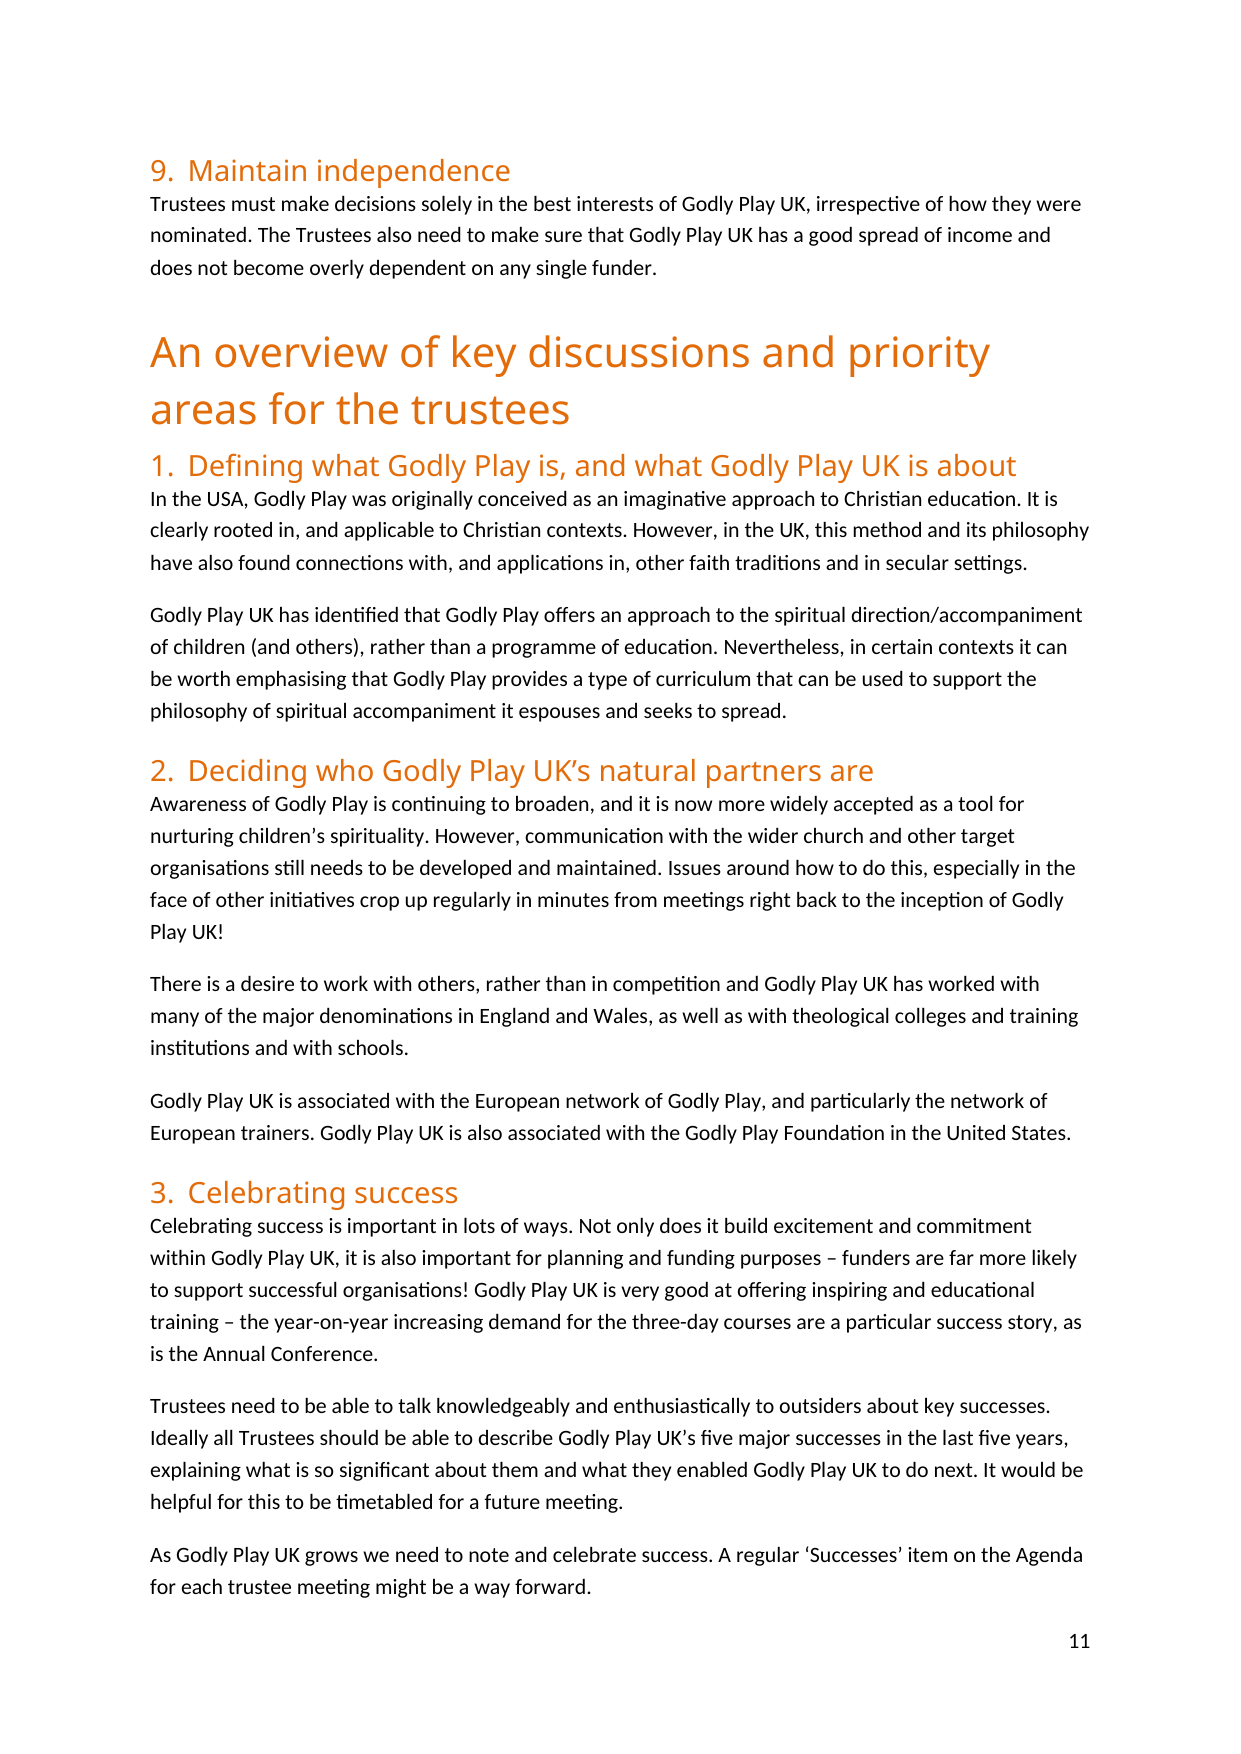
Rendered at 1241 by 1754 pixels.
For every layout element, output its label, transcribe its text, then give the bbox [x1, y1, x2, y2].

text Godly Play UK is associated with the European network of Godly Play, and particularly the network of European trainers. Godly Play UK is also associated with the Godly Play Foundation in the United States. [150, 1087, 1090, 1146]
subtitle Celebrating success [150, 1172, 1090, 1212]
text There is a desire to work with others, rather than in competition and Godly Play UK has worked with many of the major denominations in England and Wales, as well as with theological colleges and training institutions and with schools. [150, 971, 1090, 1061]
text Celebrating success is important in lots of ways. Not only does it build excitement and commitment within Godly Play UK, it is also important for planning and funding purposes – funders are far more likely to support successful organisations! Godly Play UK is very good at offering inspiring and educational training – the year-on-year increasing demand for the three-day courses are a particular success story, as is the Annual Conference. [150, 1212, 1090, 1366]
subtitle An overview of key discussions and priority areas for the trustees [150, 323, 1090, 437]
text Awareness of Godly Play is continuing to broaden, and it is now more widely accepted as a tool for nurturing children’s spirituality. However, communication with the wider church and other target organisations still needs to be developed and maintained. Issues around how to do this, especially in the face of other initiatives crop up regularly in minutes from meetings right back to the inception of Godly Play UK! [150, 790, 1090, 944]
subtitle Defining what Godly Play is, and what Godly Play UK is about [150, 445, 1090, 485]
text Godly Play UK has identified that Godly Play offers an approach to the spiritual direction/accompaniment of children (and others), rather than a programme of education. Nevertheless, in certain contexts it can be worth emphasising that Godly Play provides a type of curriculum that can be used to support the philosophy of spiritual accompaniment it espouses and seeks to spread. [150, 601, 1090, 724]
text As Godly Play UK grows we need to note and celebrate success. A regular ‘Successes’ item on the Agenda for each trustee meeting might be a way forward. [150, 1541, 1090, 1600]
text In the USA, Godly Play was originally conceived as an imaginative approach to Christian education. It is clearly rooted in, and applicable to Christian contexts. However, in the UK, this method and its philosophy have also found connections with, and applications in, other faith traditions and in secular settings. [150, 485, 1090, 575]
subtitle Deciding who Godly Play UK’s natural partners are [150, 750, 1090, 790]
subtitle Maintain independence [150, 150, 1090, 190]
text Trustees need to be able to talk knowledgeably and enthusiastically to outsiders about key successes. Ideally all Trustees should be able to describe Godly Play UK’s five major successes in the last five years, explaining what is so significant about them and what they enabled Godly Play UK to do next. It would be helpful for this to be timetabled for a future meeting. [150, 1393, 1090, 1515]
text Trustees must make decisions solely in the best interests of Godly Play UK, irrespective of how they were nominated. The Trustees also need to make sure that Godly Play UK has a good spread of income and does not become overly dependent on any single funder. [150, 190, 1090, 280]
